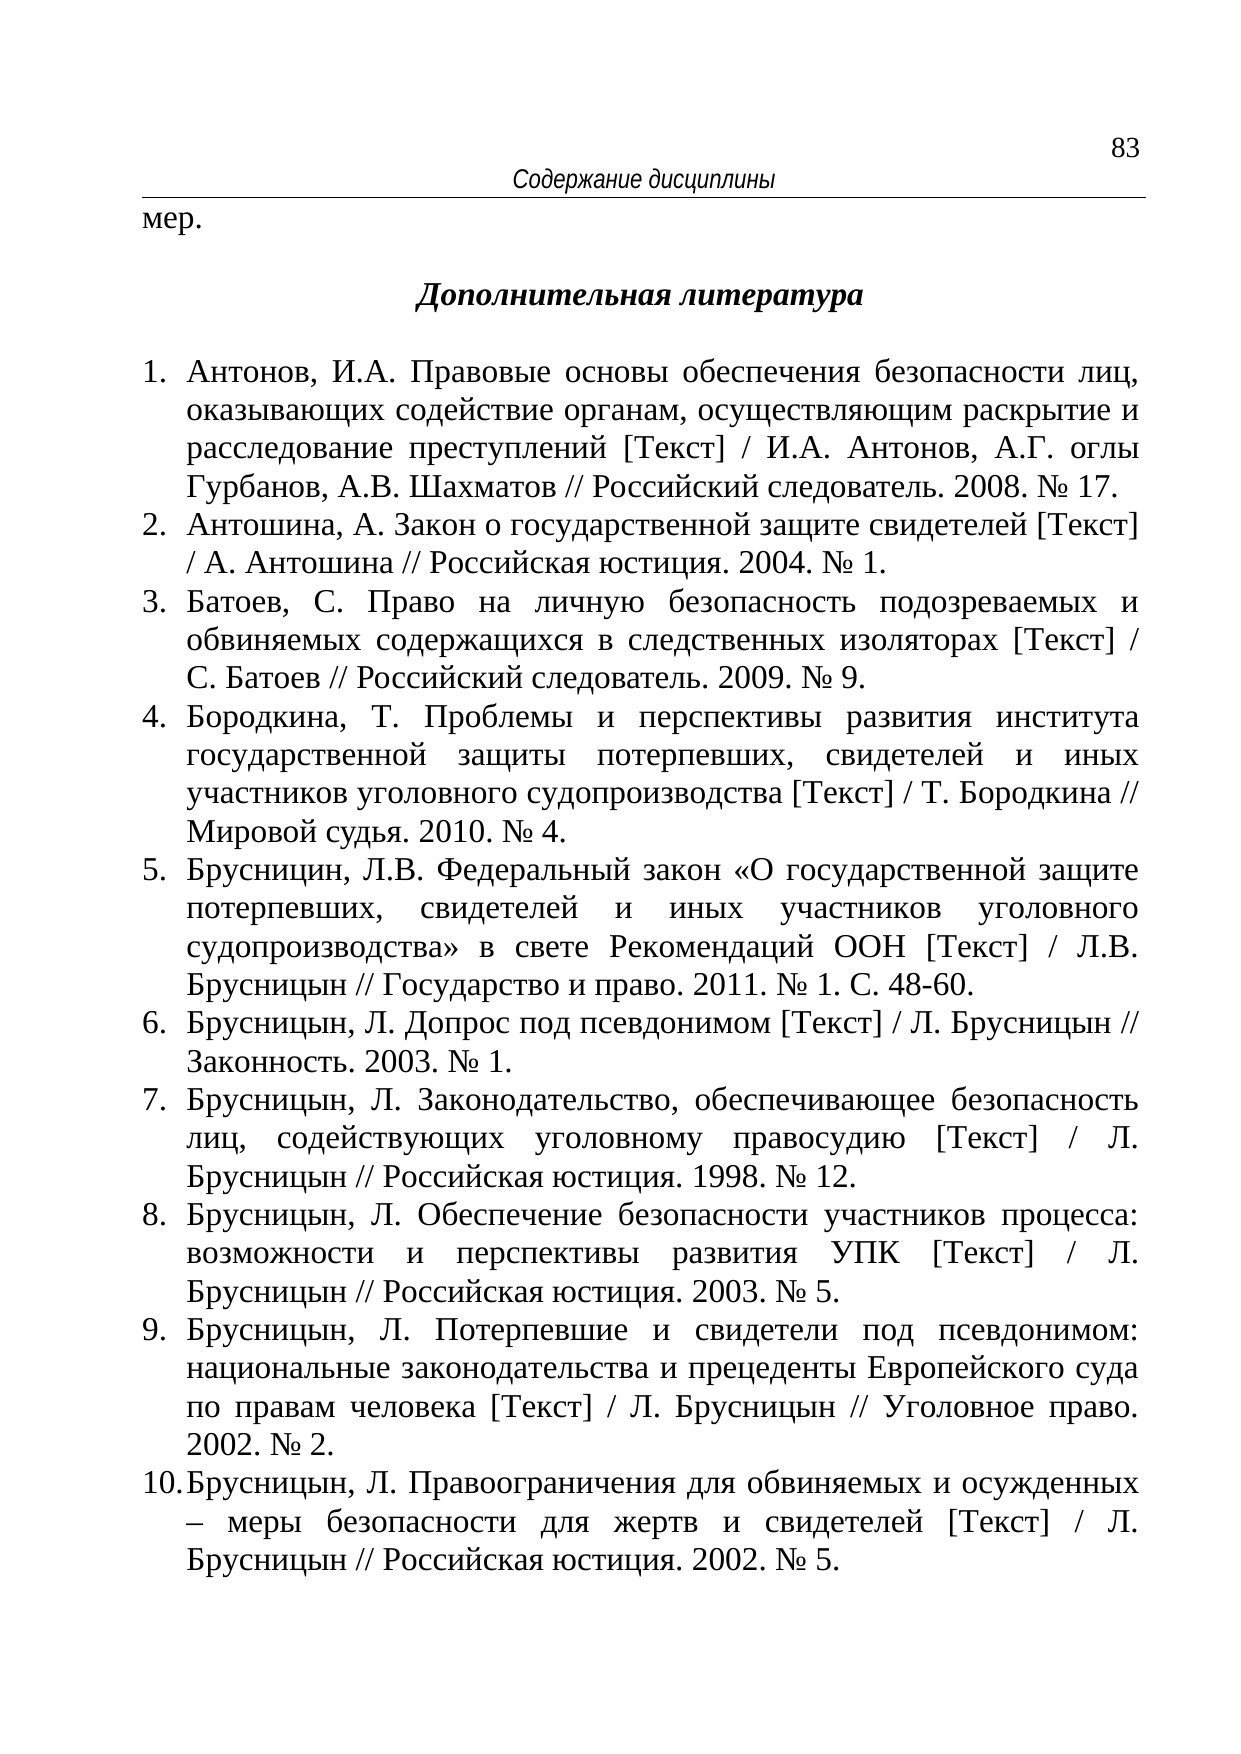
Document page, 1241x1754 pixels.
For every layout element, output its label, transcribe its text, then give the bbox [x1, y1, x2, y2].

list Антонов, И.А. Правовые основы обеспечения безопасности лиц, оказывающих содействие органам, осуществляющим раскрытие и расследование преступлений [Текст] / И.А. Антонов, А.Г. оглы Гурбанов, А.В. Шахматов // Российский следователь. 2008. № 17. [142, 351, 1140, 504]
list Антошина, А. Закон о государственной защите свидетелей [Текст] / А. Антошина // Российская юстиция. 2004. № 1. [142, 504, 1140, 581]
text Дополнительная литература [142, 274, 1140, 313]
list Брусницын, Л. Обеспечение безопасности участников процесса: возможности и перспективы развития УПК [Текст] / Л. Брусницын // Российская юстиция. 2003. № 5. [142, 1194, 1140, 1309]
list Бородкина, Т. Проблемы и перспективы развития института государственной защиты потерпевших, свидетелей и иных участников уголовного судопроизводства [Текст] / Т. Бородкина // Мировой судья. 2010. № 4. [142, 696, 1140, 849]
list Брусницын, Л. Допрос под псевдонимом [Текст] / Л. Брусницын // Законность. 2003. № 1. [142, 1003, 1140, 1079]
list Брусницин, Л.В. Федеральный закон «О государственной защите потерпевших, свидетелей и иных участников уголовного судопроизводства» в свете Рекомендаций ООН [Текст] / Л.В. Брусницын // Государство и право. 2011. № 1. С. 48-60. [142, 849, 1140, 1003]
list Брусницын, Л. Правоограничения для обвиняемых и осужденных – меры безопасности для жертв и свидетелей [Текст] / Л. Брусницын // Российская юстиция. 2002. № 5. [142, 1463, 1140, 1578]
list Брусницын, Л. Законодательство, обеспечивающее безопасность лиц, содействующих уголовному правосудию [Текст] / Л. Брусницын // Российская юстиция. 1998. № 12. [142, 1079, 1140, 1194]
list Брусницын, Л. Потерпевшие и свидетели под псевдонимом: национальные законодательства и прецеденты Европейского суда по правам человека [Текст] / Л. Брусницын // Уголовное право. 2002. № 2. [142, 1309, 1140, 1463]
list Батоев, C. Право на личную безопасность подозреваемых и обвиняемых содержащихся в следственных изоляторах [Текст] / С. Батоев // Российский следователь. 2009. № 9. [142, 581, 1140, 696]
